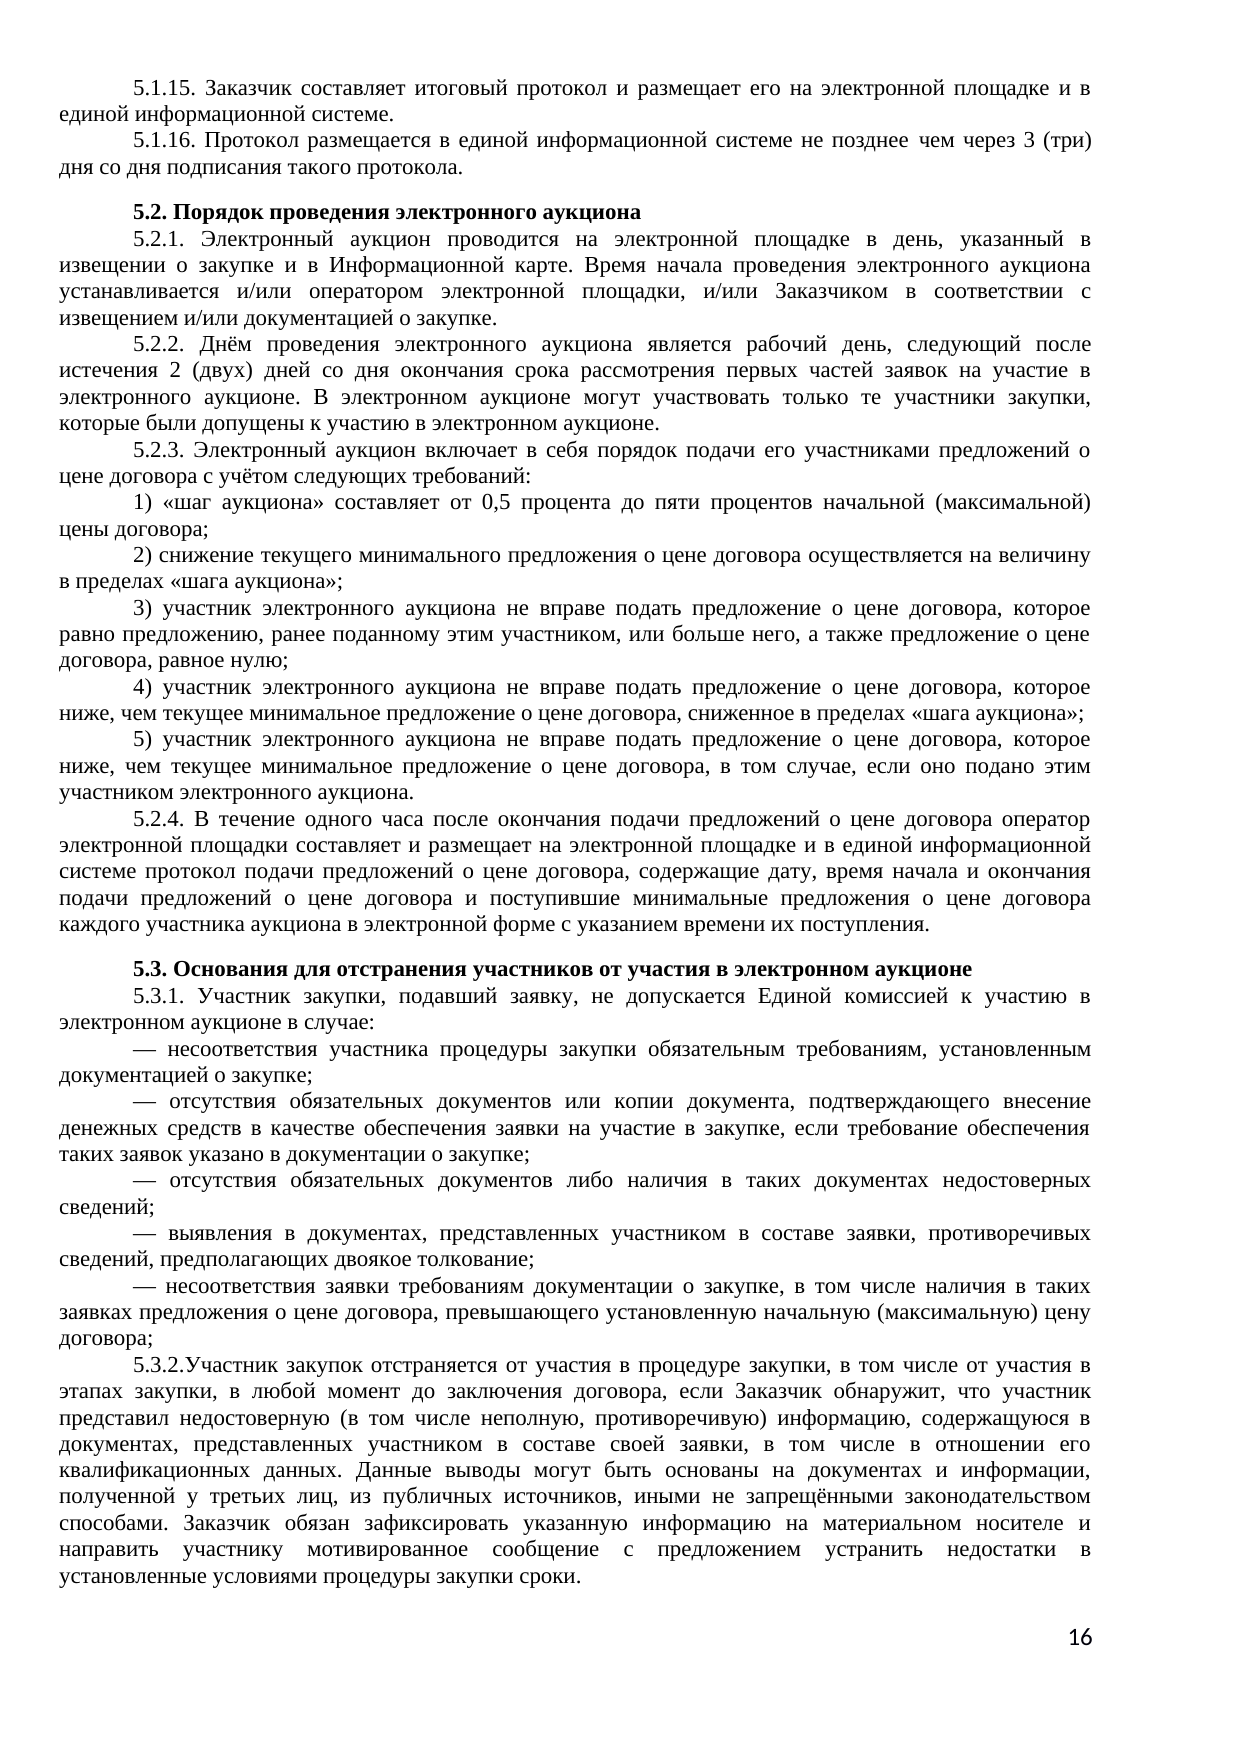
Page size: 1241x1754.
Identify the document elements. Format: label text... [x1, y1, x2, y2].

text 5.1.15. Заказчик составляет итоговый протокол и размещает его на электронной площадке и в единой информационной системе. [59, 74, 1092, 127]
text 5.3. Основания для отстранения участников от участия в электронном аукционе [59, 956, 1092, 982]
text 5.2. Порядок проведения электронного аукциона [59, 198, 1092, 225]
text — несоответствия заявки требованиям документации о закупке, в том числе наличия в таких заявках предложения о цене договора, превышающего установленную начальную (максимальную) цену договора; [59, 1272, 1092, 1351]
text 5) участник электронного аукциона не вправе подать предложение о цене договора, которое ниже, чем текущее минимальное предложение о цене договора, в том случае, если оно подано этим участником электронного аукциона. [59, 726, 1092, 804]
text 5.3.2.Участник закупок отстраняется от участия в процедуре закупки, в том числе от участия в этапах закупки, в любой момент до заключения договора, если Заказчик обнаружит, что участник представил недостоверную (в том числе неполную, противоречивую) информацию, содержащуюся в документах, представленных участником в составе своей заявки, в том числе в отношении его квалификационных данных. Данные выводы могут быть основаны на документах и информации, полученной у третьих лиц, из публичных источников, иными не запрещёнными законодательством способами. Заказчик обязан зафиксировать указанную информацию на материальном носителе и направить участнику мотивированное сообщение с предложением устранить недостатки в установленные условиями процедуры закупки сроки. [59, 1351, 1092, 1588]
text 5.2.3. Электронный аукцион включает в себя порядок подачи его участниками предложений о цене договора с учётом следующих требований: [59, 436, 1092, 488]
text 5.2.4. В течение одного часа после окончания подачи предложений о цене договора оператор электронной площадки составляет и размещает на электронной площадке и в единой информационной системе протокол подачи предложений о цене договора, содержащие дату, время начала и окончания подачи предложений о цене договора и поступившие минимальные предложения о цене договора каждого участника аукциона в электронной форме с указанием времени их поступления. [59, 804, 1092, 936]
text 5.1.16. Протокол размещается в единой информационной системе не позднее чем через 3 (три) дня со дня подписания такого протокола. [59, 127, 1092, 179]
text 3) участник электронного аукциона не вправе подать предложение о цене договора, которое равно предложению, ранее поданному этим участником, или больше него, а также предложение о цене договора, равное нулю; [59, 594, 1092, 673]
text 5.3.1. Участник закупки, подавший заявку, не допускается Единой комиссией к участию в электронном аукционе в случае: [59, 982, 1092, 1034]
text 5.2.2. Днём проведения электронного аукциона является рабочий день, следующий после истечения 2 (двух) дней со дня окончания срока рассмотрения первых частей заявок на участие в электронного аукционе. В электронном аукционе могут участвовать только те участники закупки, которые были допущены к участию в электронном аукционе. [59, 330, 1092, 436]
text 4) участник электронного аукциона не вправе подать предложение о цене договора, которое ниже, чем текущее минимальное предложение о цене договора, сниженное в пределах «шага аукциона»; [59, 673, 1092, 726]
text 5.2.1. Электронный аукцион проводится на электронной площадке в день, указанный в извещении о закупке и в Информационной карте. Время начала проведения электронного аукциона устанавливается и/или оператором электронной площадки, и/или Заказчиком в соответствии с извещением и/или документацией о закупке. [59, 225, 1092, 330]
text 1) «шаг аукциона» составляет от 0,5 процента до пяти процентов начальной (максимальной) цены договора; [59, 488, 1092, 541]
text — несоответствия участника процедуры закупки обязательным требованиям, установленным документацией о закупке; [59, 1034, 1092, 1087]
text — выявления в документах, представленных участником в составе заявки, противоречивых сведений, предполагающих двоякое толкование; [59, 1219, 1092, 1272]
text 2) снижение текущего минимального предложения о цене договора осуществляется на величину в пределах «шага аукциона»; [59, 541, 1092, 594]
text — отсутствия обязательных документов либо наличия в таких документах недостоверных сведений; [59, 1166, 1092, 1219]
text — отсутствия обязательных документов или копии документа, подтверждающего внесение денежных средств в качестве обеспечения заявки на участие в закупке, если требование обеспечения таких заявок указано в документации о закупке; [59, 1087, 1092, 1166]
